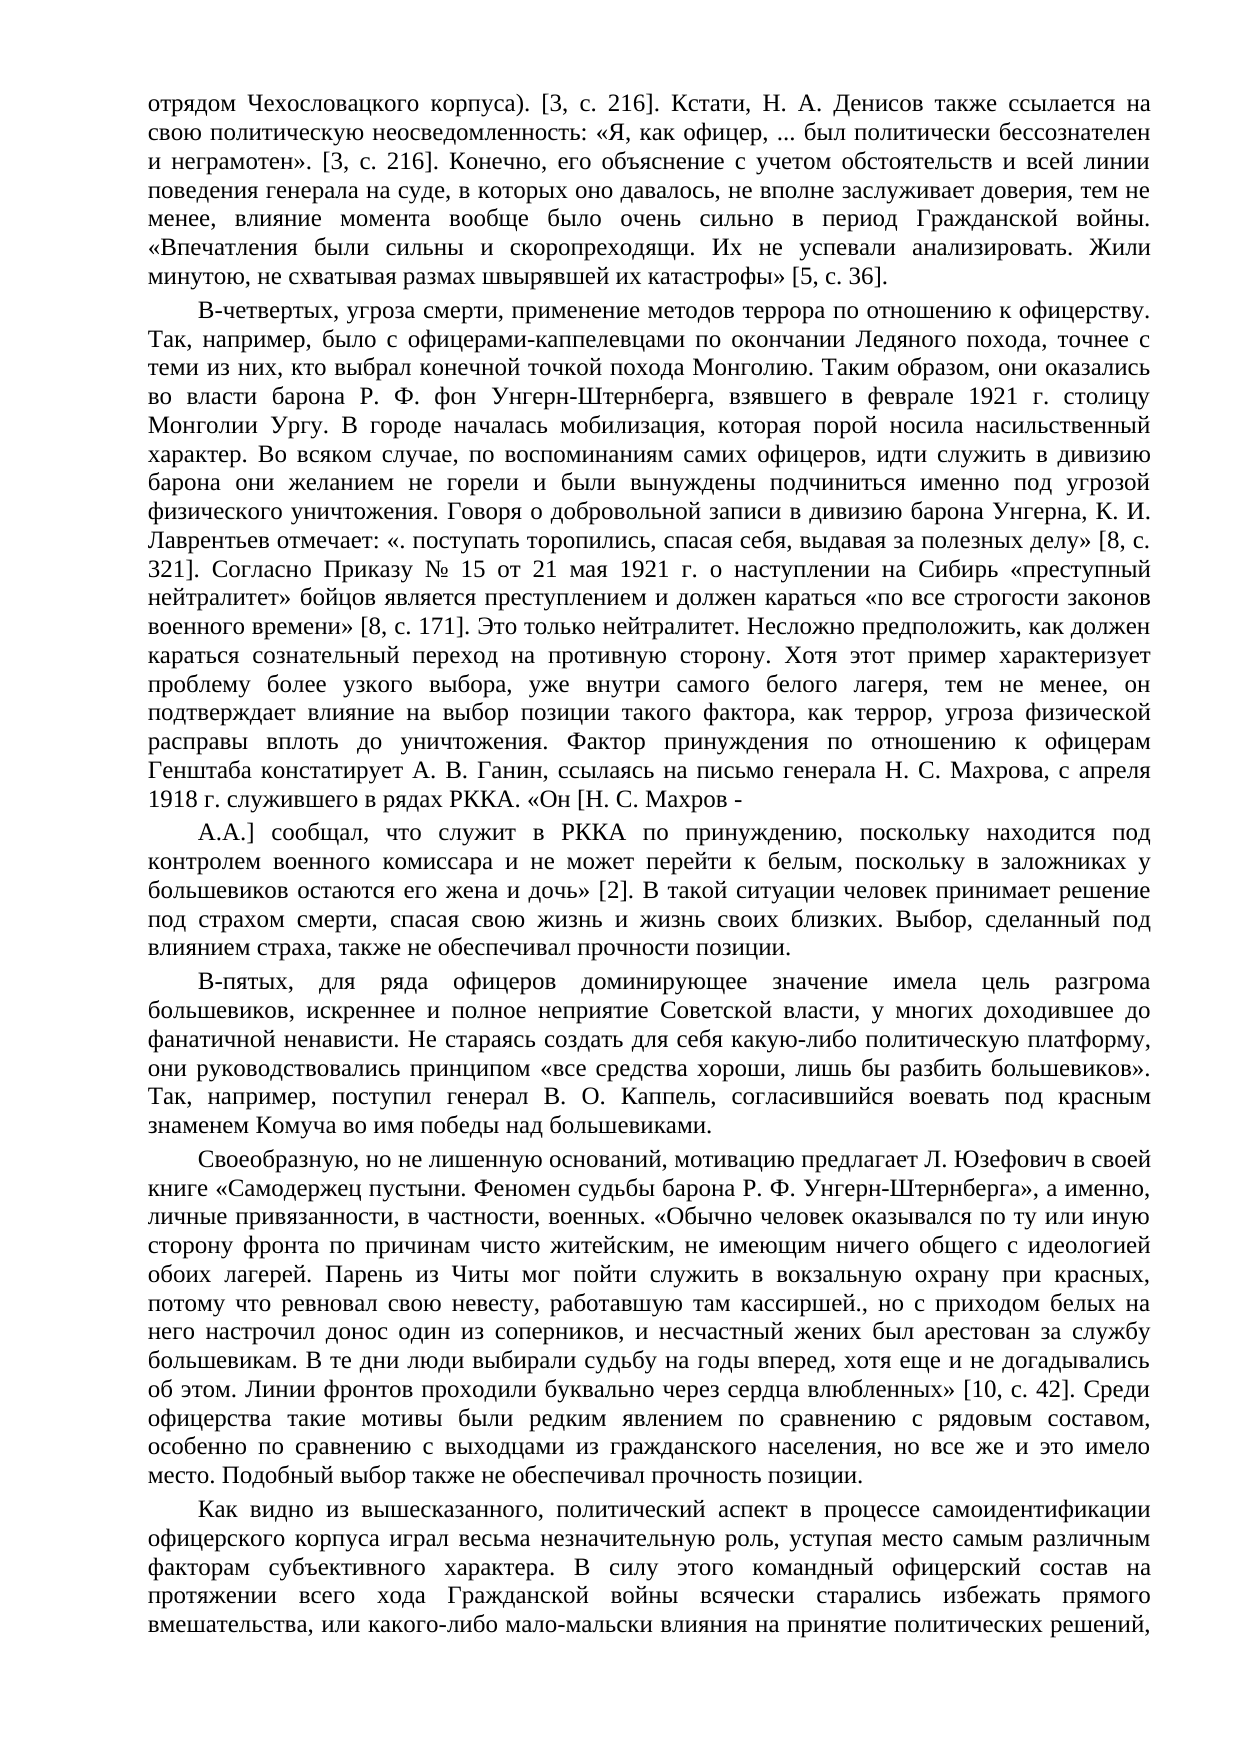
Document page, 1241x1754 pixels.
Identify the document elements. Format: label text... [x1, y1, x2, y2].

text Своеобразную, но не лишенную оснований, мотивацию предлагает Л. Юзефович в своей книге «Самодержец пустыни. Феномен судьбы барона Р. Ф. Унгерн-Штернберга», а именно, личные привязанности, в частности, военных. «Обычно человек оказывался по ту или иную сторону фронта по причинам чисто житейским, не имеющим ничего общего с идеологией обоих лагерей. Парень из Читы мог пойти служить в вокзальную охрану при красных, потому что ревновал свою невесту, работавшую там кассиршей., но с приходом белых на него настрочил донос один из соперников, и несчастный жених был арестован за службу большевикам. В те дни люди выбирали судьбу на годы вперед, хотя еще и не догадывались об этом. Линии фронтов проходили буквально через сердца влюбленных» [10, с. 42]. Среди офицерства такие мотивы были редким явлением по сравнению с рядовым составом, особенно по сравнению с выходцами из гражданского населения, но все же и это имело место. Подобный выбор также не обеспечивал прочность позиции. [148, 1144, 1152, 1489]
text В-пятых, для ряда офицеров доминирующее значение имела цель разгрома большевиков, искреннее и полное неприятие Советской власти, у многих доходившее до фанатичной ненависти. Не стараясь создать для себя какую-либо политическую платформу, они руководствовались принципом «все средства хороши, лишь бы разбить большевиков». Так, например, поступил генерал В. О. Каппель, согласившийся воевать под красным знаменем Комуча во имя победы над большевиками. [148, 966, 1152, 1139]
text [148, 1494, 1152, 1638]
text А.А.] сообщал, что служит в РККА по принуждению, поскольку находится под контролем военного комиссара и не может перейти к белым, поскольку в заложниках у большевиков остаются его жена и дочь» [2]. В такой ситуации человек принимает решение под страхом смерти, спасая свою жизнь и жизнь своих близких. Выбор, сделанный под влиянием страха, также не обеспечивал прочности позиции. [148, 817, 1152, 961]
text В-четвертых, угроза смерти, применение методов террора по отношению к офицерству. Так, например, было с офицерами-каппелевцами по окончании Ледяного похода, точнее с теми из них, кто выбрал конечной точкой похода Монголию. Таким образом, они оказались во власти барона Р. Ф. фон Унгерн-Штернберга, взявшего в феврале 1921 г. столицу Монголии Ургу. В городе началась мобилизация, которая порой носила насильственный характер. Во всяком случае, по воспоминаниям самих офицеров, идти служить в дивизию барона они желанием не горели и были вынуждены подчиниться именно под угрозой физического уничтожения. Говоря о добровольной записи в дивизию барона Унгерна, К. И. Лаврентьев отмечает: «. поступать торопились, спасая себя, выдавая за полезных делу» [8, с. 321]. Согласно Приказу № 15 от 21 мая 1921 г. о наступлении на Сибирь «преступный нейтралитет» бойцов является преступлением и должен караться «по все строгости законов военного времени» [8, с. 171]. Это только нейтралитет. Несложно предположить, как должен караться сознательный переход на противную сторону. Хотя этот пример характеризует проблему более узкого выбора, уже внутри самого белого лагеря, тем не менее, он подтверждает влияние на выбор позиции такого фактора, как террор, угроза физической расправы вплоть до уничтожения. Фактор принуждения по отношению к офицерам Генштаба констатирует А. В. Ганин, ссылаясь на письмо генерала Н. С. Махрова, с апреля 1918 г. служившего в рядах РККА. «Он [Н. С. Махров - [148, 295, 1152, 812]
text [148, 88, 1152, 290]
